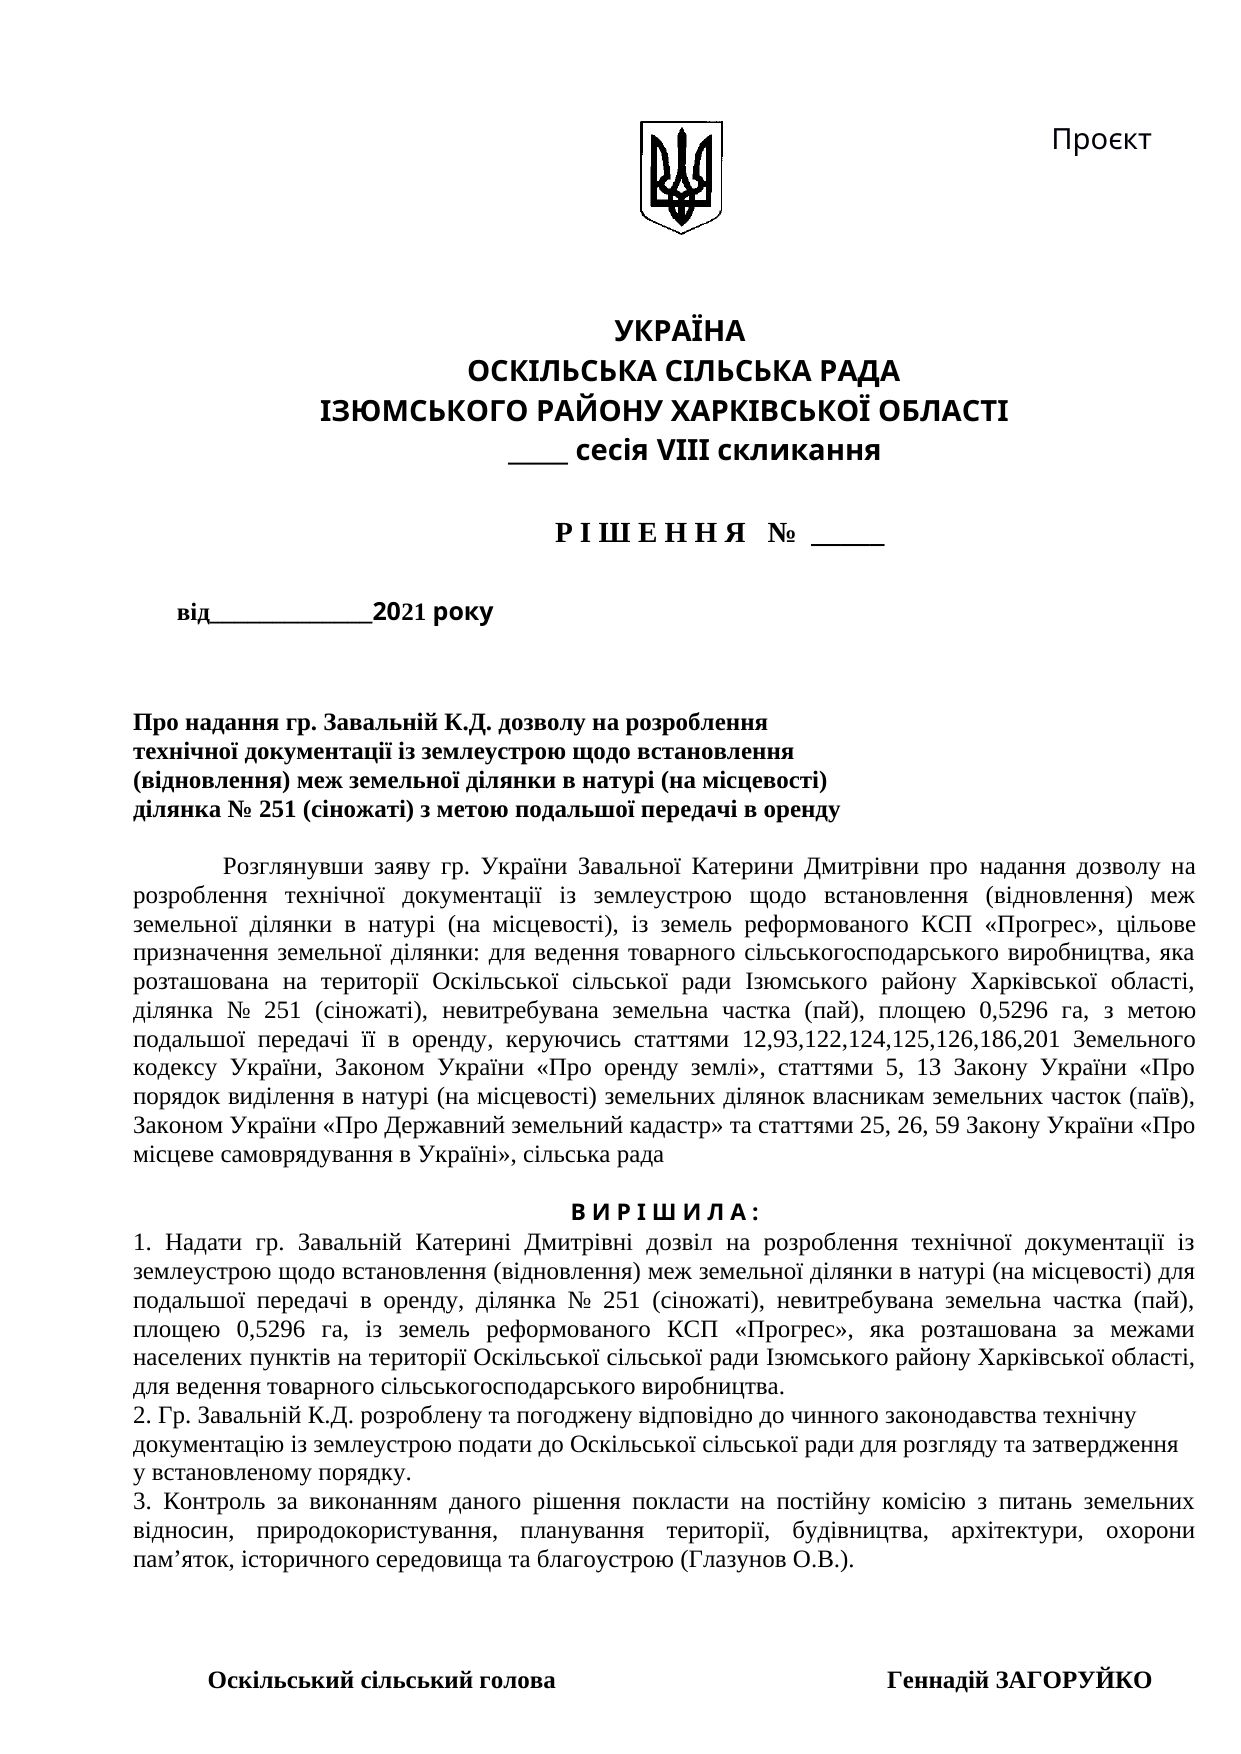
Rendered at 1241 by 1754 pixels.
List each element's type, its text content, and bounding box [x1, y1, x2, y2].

text УКРАЇНА [133, 310, 1196, 350]
text 2. Гр. Завальній К.Д. розроблену та погоджену відповідно до чинного законодавства технічну документацію із землеустрою подати до Оскільської сільської ради для розгляду та затвердження у встановленому порядку. [133, 1400, 1196, 1486]
text Оскільський сільський голова Геннадій ЗАГОРУЙКО [133, 1665, 1196, 1693]
table_header Проєкт [144, 118, 1163, 310]
text _____ сесія VІІІ скликання [133, 429, 1196, 469]
text Про надання гр. Завальній К.Д. дозволу на розроблення [133, 707, 1196, 736]
text Р І Ш Е Н Н Я № _____ [183, 515, 1196, 548]
text технічної документації із землеустрою щодо встановлення [133, 736, 1196, 765]
text 3. Контроль за виконанням даного рішення покласти на постійну комісію з питань земельних відносин, природокористування, планування території, будівництва, архітектури, охорони пам’яток, історичного середовища та благоустрою (Глазунов О.В.). [133, 1486, 1196, 1572]
text від_____________2021 року [133, 594, 1196, 628]
text ділянка № 251 (сіножаті) з метою подальшої передачі в оренду [133, 794, 1196, 822]
text (відновлення) меж земельної ділянки в натурі (на місцевості) [133, 765, 1196, 794]
text 1. Надати гр. Завальній Катерині Дмитрівні дозвіл на розроблення технічної документації із землеустрою щодо встановлення (відновлення) меж земельної ділянки в натурі (на місцевості) для подальшої передачі в оренду, ділянка № 251 (сіножаті), невитребувана земельна частка (пай), площею 0,5296 га, із земель реформованого КСП «Прогрес», яка розташована за межами населених пунктів на території Оскільської сільської ради Ізюмського району Харківської області, для ведення товарного сільськогосподарського виробництва. [133, 1227, 1196, 1400]
text Розглянувши заяву гр. України Завальної Катерини Дмитрівни про надання дозволу на розроблення технічної документації із землеустрою щодо встановлення (відновлення) меж земельної ділянки в натурі (на місцевості), із земель реформованого КСП «Прогрес», цільове призначення земельної ділянки: для ведення товарного сільськогосподарського виробництва, яка розташована на території Оскільської сільської ради Ізюмського району Харківської області, ділянка № 251 (сіножаті), невитребувана земельна частка (пай), площею 0,5296 га, з метою подальшої передачі її в оренду, керуючись статтями 12,93,122,124,125,126,186,201 Земельного кодексу України, Законом України «Про оренду землі», статтями 5, 13 Закону України «Про порядок виділення в натурі (на місцевості) земельних ділянок власникам земельних часток (паїв), Законом України «Про Державний земельний кадастр» та статтями 25, 26, 59 Закону України «Про місцеве самоврядування в Україні», сільська рада [133, 851, 1196, 1167]
text ІЗЮМСЬКОГО РАЙОНУ ХАРКІВСЬКОЇ ОБЛАСТІ [133, 390, 1196, 429]
text В И Р І Ш И Л А : [133, 1196, 1196, 1227]
text ОСКІЛЬСЬКА СІЛЬСЬКА РАДА [133, 350, 1196, 390]
